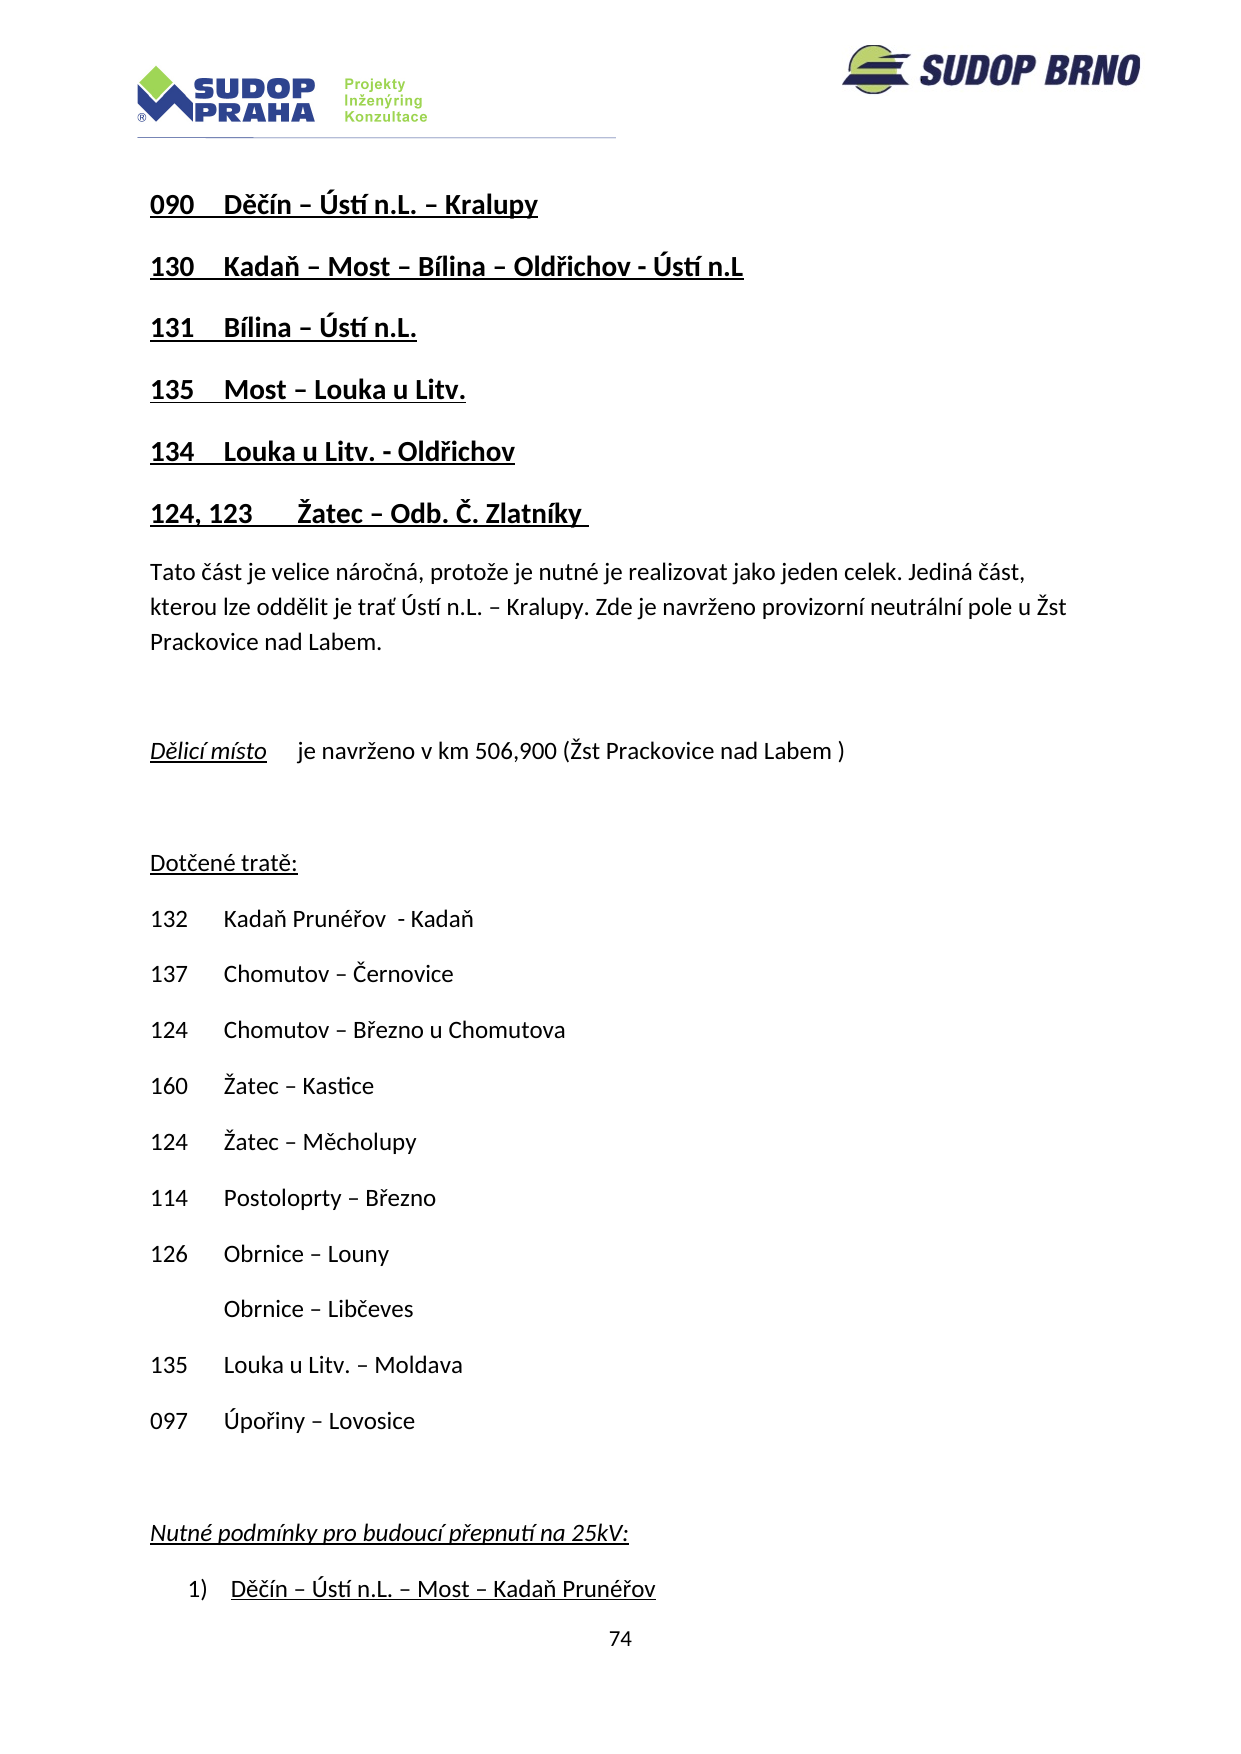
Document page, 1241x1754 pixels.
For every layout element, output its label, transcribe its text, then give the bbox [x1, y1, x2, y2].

text 131 Bílina – Ústí n.L. [150, 309, 1090, 345]
text 137 Chomutov – Černovice [150, 959, 1090, 989]
text 134 Louka u Litv. - Oldřichov [150, 433, 1090, 468]
list Děčín – Ústí n.L. – Most – Kadaň Prunéřov [187, 1573, 1090, 1603]
text 132 Kadaň Prunéřov - Kadaň [150, 903, 1090, 933]
text 097 Úpořiny – Lovosice [150, 1405, 1090, 1436]
text 114 Postoloprty – Březno [150, 1182, 1090, 1212]
text 124, 123 Žatec – Odb. Č. Zlatníky [150, 495, 1090, 530]
text Obrnice – Libčeves [150, 1294, 1090, 1324]
text 124 Žatec – Měcholupy [150, 1126, 1090, 1157]
text Nutné podmínky pro budoucí přepnutí na 25kV: [150, 1517, 1090, 1547]
text 090 Děčín – Ústí n.L. – Kralupy [150, 186, 1090, 221]
text 160 Žatec – Kastice [150, 1070, 1090, 1101]
text 130 Kadaň – Most – Bílina – Oldřichov - Ústí n.L [150, 248, 1090, 283]
picture [841, 45, 1149, 96]
text Dělicí místo je navrženo v km 506,900 (Žst Prackovice nad Labem ) [150, 735, 1090, 766]
text 124 Chomutov – Březno u Chomutova [150, 1014, 1090, 1045]
text 135 Louka u Litv. – Moldava [150, 1349, 1090, 1380]
text 126 Obrnice – Louny [150, 1238, 1090, 1268]
text Tato část je velice náročná, protože je nutné je realizovat jako jeden celek. Jediná část, kterou lze oddělit je trať Ústí n.L. – Kralupy. Zde je navrženo provizorní neutrální pole u Žst Prackovice nad Labem. [150, 556, 1090, 657]
text 135 Most – Louka u Litv. [150, 371, 1090, 407]
picture [137, 65, 435, 126]
text Dotčené tratě: [150, 847, 1090, 877]
